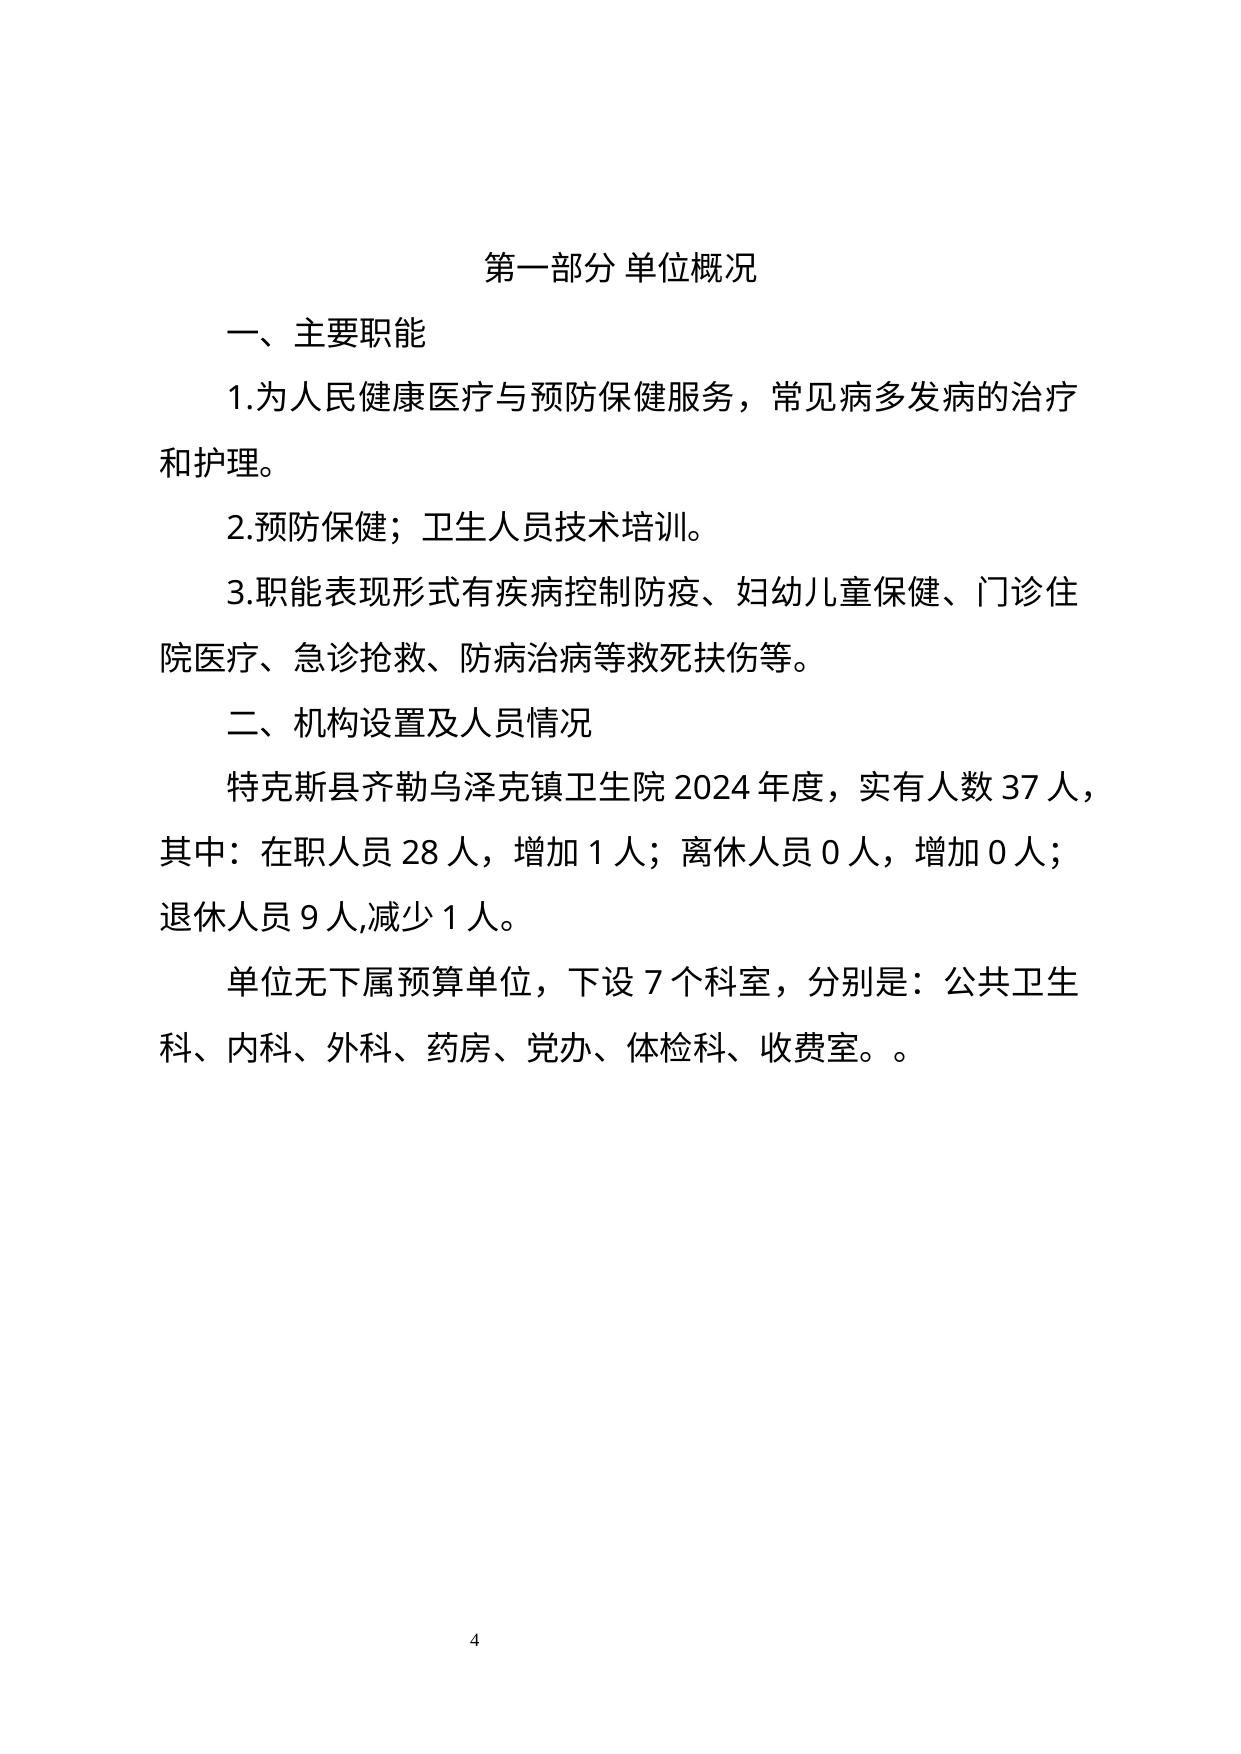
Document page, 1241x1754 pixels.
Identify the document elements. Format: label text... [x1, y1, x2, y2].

text 3.职能表现形式有疾病控制防疫、妇幼儿童保健、门诊住院医疗、急诊抢救、防病治病等救死扶伤等。 [159, 558, 1081, 688]
text 1.为人民健康医疗与预防保健服务，常见病多发病的治疗和护理。 [159, 363, 1081, 493]
text 二、机构设置及人员情况 [159, 688, 1081, 753]
text 一、主要职能 [159, 298, 1081, 363]
text 2.预防保健；卫生人员技术培训。 [159, 493, 1081, 558]
text 单位无下属预算单位，下设7个科室，分别是：公共卫生科、内科、外科、药房、党办、体检科、收费室。。 [159, 948, 1081, 1078]
text 特克斯县齐勒乌泽克镇卫生院2024年度，实有人数37人，其中：在职人员28人，增加1人；离休人员0人，增加0人；退休人员9人,减少1人。 [159, 753, 1081, 948]
text 第一部分 单位概况 [159, 233, 1081, 298]
